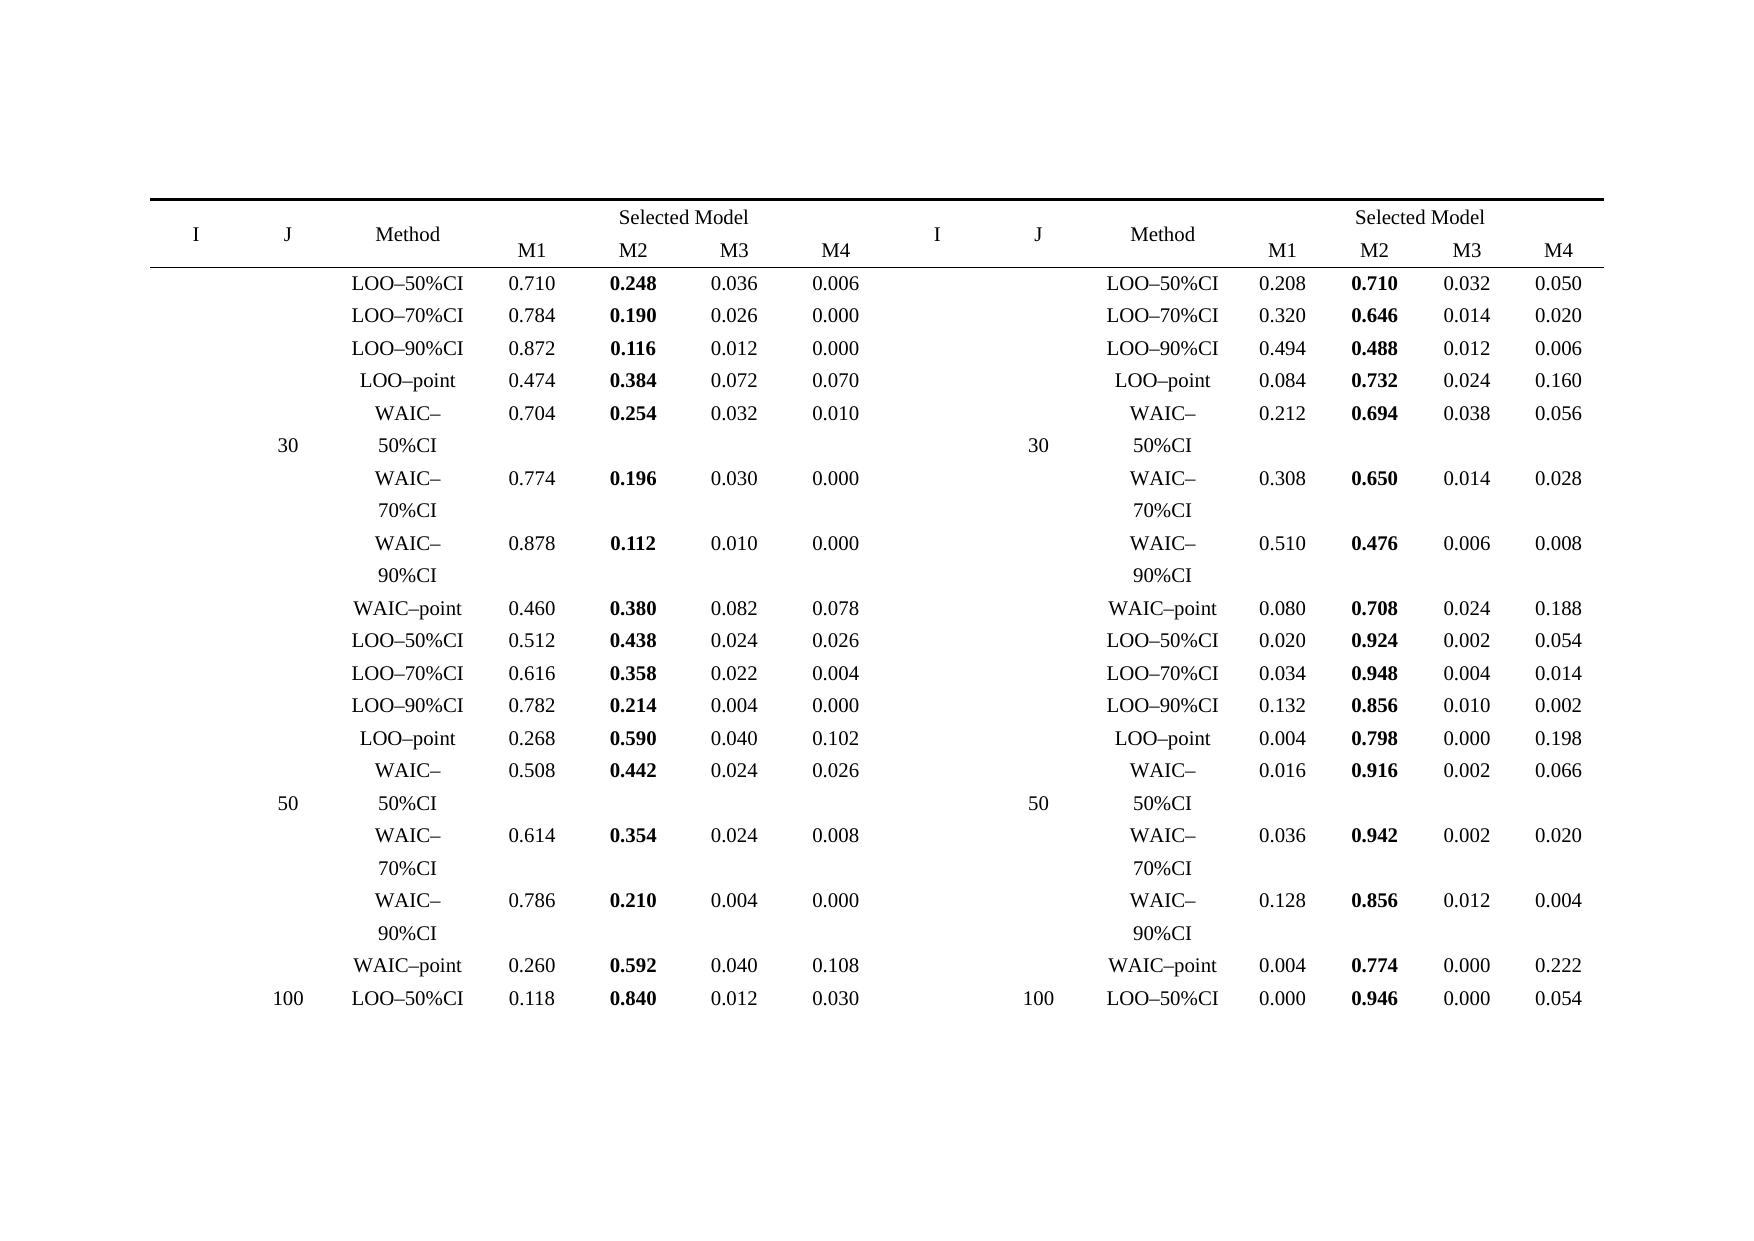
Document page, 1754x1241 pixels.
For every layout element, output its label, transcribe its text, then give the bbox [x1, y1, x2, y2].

table_cell 0.488 [1328, 332, 1421, 364]
table_cell LOO–70%CI [1089, 299, 1236, 332]
table_cell 0.004 [1236, 722, 1328, 754]
table_cell M1 [481, 233, 582, 267]
table_cell WAIC–50%CI [1089, 754, 1236, 819]
table_header Selected Model [1236, 201, 1604, 233]
table_cell 0.000 [785, 462, 886, 527]
table_cell WAIC–70%CI [334, 819, 481, 884]
table_cell 0.024 [684, 819, 784, 884]
table_cell 0.878 [481, 527, 582, 592]
table_cell 0.012 [1421, 884, 1513, 949]
table_cell 0.732 [1328, 364, 1421, 397]
table_cell LOO–70%CI [334, 299, 481, 332]
table_cell 0.078 [785, 592, 886, 624]
table_cell 0.000 [785, 527, 886, 592]
table_cell LOO–50%CI [1089, 268, 1236, 299]
table_cell 0.190 [583, 299, 683, 332]
table_cell 0.012 [684, 332, 784, 364]
table_cell 0.040 [684, 722, 784, 754]
table_cell 0.694 [1328, 397, 1421, 462]
table_cell 0.034 [1236, 657, 1328, 689]
table_cell 0.942 [1328, 819, 1421, 884]
table_cell 0.014 [1513, 657, 1604, 689]
table_cell 0.872 [481, 332, 582, 364]
table_cell 0.774 [481, 462, 582, 527]
table_cell M2 [583, 233, 683, 267]
table_cell 0.000 [785, 299, 886, 332]
table_cell 0.590 [583, 722, 683, 754]
table_cell 0.050 [1513, 268, 1604, 299]
table_cell 0.004 [1513, 884, 1604, 949]
table_cell 0.036 [684, 268, 784, 299]
table_cell 0.008 [1513, 527, 1604, 592]
table_cell 0.032 [684, 397, 784, 462]
table_cell 0.054 [1513, 624, 1604, 657]
table_cell 0.248 [583, 268, 683, 299]
table_cell 0.160 [1513, 364, 1604, 397]
table_cell 0.840 [583, 982, 683, 1014]
table_cell 0.004 [785, 657, 886, 689]
table_cell 0.000 [785, 689, 886, 722]
table_cell M1 [1236, 233, 1328, 267]
table_cell WAIC–point [334, 592, 481, 624]
table_cell WAIC–50%CI [334, 754, 481, 819]
table_cell 0.650 [1328, 462, 1421, 527]
table_cell 0.102 [785, 722, 886, 754]
table_cell 0.786 [481, 884, 582, 949]
table_cell 0.798 [1328, 722, 1421, 754]
table_cell 0.614 [481, 819, 582, 884]
table_cell 0.916 [1328, 754, 1421, 819]
table_cell 0.782 [481, 689, 582, 722]
table_cell WAIC–90%CI [334, 884, 481, 949]
table_cell 0.128 [1236, 884, 1328, 949]
table_cell 0.038 [1421, 397, 1513, 462]
table_cell 0.708 [1328, 592, 1421, 624]
table_cell 0.070 [785, 364, 886, 397]
table_cell 0.108 [785, 949, 886, 982]
table_cell 0.066 [1513, 754, 1604, 819]
table_cell 0.512 [481, 624, 582, 657]
table_cell 0.040 [684, 949, 784, 982]
table_cell 50 [988, 624, 1089, 982]
table_cell 0.000 [785, 884, 886, 949]
table_cell 0.002 [1421, 624, 1513, 657]
table_cell WAIC–90%CI [1089, 884, 1236, 949]
table_cell 0.704 [481, 397, 582, 462]
table_cell 0.710 [1328, 268, 1421, 299]
table_cell 30 [988, 268, 1089, 624]
table_cell LOO–point [334, 722, 481, 754]
table_cell 0.308 [1236, 462, 1328, 527]
table_cell 0.000 [1421, 949, 1513, 982]
table_cell 0.024 [684, 754, 784, 819]
table_cell LOO–90%CI [334, 689, 481, 722]
table_cell 0.006 [785, 268, 886, 299]
table_cell WAIC–70%CI [1089, 462, 1236, 527]
table_cell WAIC–90%CI [334, 527, 481, 592]
table_cell 0.072 [684, 364, 784, 397]
table_cell 0.004 [684, 884, 784, 949]
table_cell 0.592 [583, 949, 683, 982]
table_cell 0.924 [1328, 624, 1421, 657]
table_cell 0.004 [684, 689, 784, 722]
table_cell 0.010 [684, 527, 784, 592]
table_cell 0.358 [583, 657, 683, 689]
table_cell LOO–50%CI [1089, 624, 1236, 657]
table_cell LOO–90%CI [1089, 332, 1236, 364]
table_cell 0.082 [684, 592, 784, 624]
table_cell 0.080 [1236, 592, 1328, 624]
table_cell WAIC–point [334, 949, 481, 982]
table_cell 100 [242, 982, 334, 1014]
table_cell 0.004 [1236, 949, 1328, 982]
table_cell 50 [242, 624, 334, 982]
table_cell 0.032 [1421, 268, 1513, 299]
table_cell LOO–point [334, 364, 481, 397]
table_header Method [1089, 201, 1236, 267]
table_cell WAIC–50%CI [334, 397, 481, 462]
table_cell 0.510 [1236, 527, 1328, 592]
table_cell 0.024 [1421, 364, 1513, 397]
table_cell 0.188 [1513, 592, 1604, 624]
table_cell LOO–50%CI [334, 624, 481, 657]
table_cell LOO–70%CI [1089, 657, 1236, 689]
table_cell 0.948 [1328, 657, 1421, 689]
table_cell LOO–70%CI [334, 657, 481, 689]
table_cell LOO–50%CI [334, 268, 481, 299]
table_cell 0.000 [1421, 982, 1513, 1014]
table_cell 0.056 [1513, 397, 1604, 462]
table_cell 0.024 [1421, 592, 1513, 624]
table_cell 0.020 [1513, 299, 1604, 332]
table_cell 0.442 [583, 754, 683, 819]
table_cell 0.474 [481, 364, 582, 397]
table_cell 0.212 [1236, 397, 1328, 462]
table_cell 0.198 [1513, 722, 1604, 754]
table_header Method [334, 201, 481, 267]
table_cell 0.112 [583, 527, 683, 592]
table_cell M2 [1328, 233, 1421, 267]
table_cell 0.006 [1513, 332, 1604, 364]
table_cell 0.476 [1328, 527, 1421, 592]
table_cell 0.024 [684, 624, 784, 657]
table_cell 0.710 [481, 268, 582, 299]
table_cell 0.214 [583, 689, 683, 722]
table_cell M4 [785, 233, 886, 267]
table_cell 0.026 [785, 754, 886, 819]
table_cell WAIC–50%CI [1089, 397, 1236, 462]
table_cell 0.008 [785, 819, 886, 884]
table_cell LOO–50%CI [334, 982, 481, 1014]
table_cell 0.116 [583, 332, 683, 364]
table_cell 0.320 [1236, 299, 1328, 332]
table_cell WAIC–70%CI [1089, 819, 1236, 884]
table_cell 0.260 [481, 949, 582, 982]
table_header J [988, 201, 1089, 267]
table_cell 0.010 [785, 397, 886, 462]
table_cell 0.210 [583, 884, 683, 949]
table_cell 0.384 [583, 364, 683, 397]
table_cell 0.016 [1236, 754, 1328, 819]
table_cell 0.012 [684, 982, 784, 1014]
table_cell 0.000 [1421, 722, 1513, 754]
table_cell LOO–50%CI [1089, 982, 1236, 1014]
table_cell 0.054 [1513, 982, 1604, 1014]
table_cell 0.014 [1421, 299, 1513, 332]
table_cell LOO–point [1089, 722, 1236, 754]
table_cell LOO–point [1089, 364, 1236, 397]
table_cell LOO–90%CI [334, 332, 481, 364]
table_cell 0.438 [583, 624, 683, 657]
table_cell 0.856 [1328, 689, 1421, 722]
table_cell 0.014 [1421, 462, 1513, 527]
table_cell 100 [988, 982, 1089, 1014]
table_cell LOO–90%CI [1089, 689, 1236, 722]
table_cell 0.020 [1513, 819, 1604, 884]
table_cell 0.084 [1236, 364, 1328, 397]
table_cell 0.856 [1328, 884, 1421, 949]
table_cell 0.028 [1513, 462, 1604, 527]
table_cell 0.196 [583, 462, 683, 527]
table_cell 0.010 [1421, 689, 1513, 722]
table_cell 0.002 [1421, 819, 1513, 884]
table_cell 0.020 [1236, 624, 1328, 657]
table_cell 0.946 [1328, 982, 1421, 1014]
table_cell 0.118 [481, 982, 582, 1014]
table_cell 0.508 [481, 754, 582, 819]
table_cell 0.012 [1421, 332, 1513, 364]
table_cell 0.774 [1328, 949, 1421, 982]
table_cell 0.616 [481, 657, 582, 689]
table_header Selected Model [481, 201, 886, 233]
table_cell 0.268 [481, 722, 582, 754]
table_cell 0.222 [1513, 949, 1604, 982]
table_cell M3 [684, 233, 784, 267]
table_cell 0.000 [785, 332, 886, 364]
table_cell 0.030 [785, 982, 886, 1014]
table_cell 0.022 [684, 657, 784, 689]
table_cell 0.494 [1236, 332, 1328, 364]
table_cell 0.002 [1421, 754, 1513, 819]
table_cell 0.004 [1421, 657, 1513, 689]
table_cell 0.380 [583, 592, 683, 624]
table_cell 0.460 [481, 592, 582, 624]
table_cell 0.254 [583, 397, 683, 462]
table_header I [886, 201, 988, 267]
table_header I [150, 201, 242, 267]
table_cell M4 [1513, 233, 1604, 267]
table_cell 0.000 [1236, 982, 1328, 1014]
table_cell WAIC–point [1089, 949, 1236, 982]
table_cell 0.006 [1421, 527, 1513, 592]
table_header J [242, 201, 334, 267]
table_cell 0.354 [583, 819, 683, 884]
table_cell WAIC–70%CI [334, 462, 481, 527]
table_cell 0.132 [1236, 689, 1328, 722]
table_cell 0.208 [1236, 268, 1328, 299]
table_cell 0.026 [684, 299, 784, 332]
table_cell 0.036 [1236, 819, 1328, 884]
table_cell 0.030 [684, 462, 784, 527]
table_cell WAIC–point [1089, 592, 1236, 624]
table_cell M3 [1421, 233, 1513, 267]
table_cell 0.002 [1513, 689, 1604, 722]
table_cell 0.646 [1328, 299, 1421, 332]
table_cell WAIC–90%CI [1089, 527, 1236, 592]
table_cell 0.026 [785, 624, 886, 657]
table_cell 0.784 [481, 299, 582, 332]
table_cell 30 [242, 268, 334, 624]
